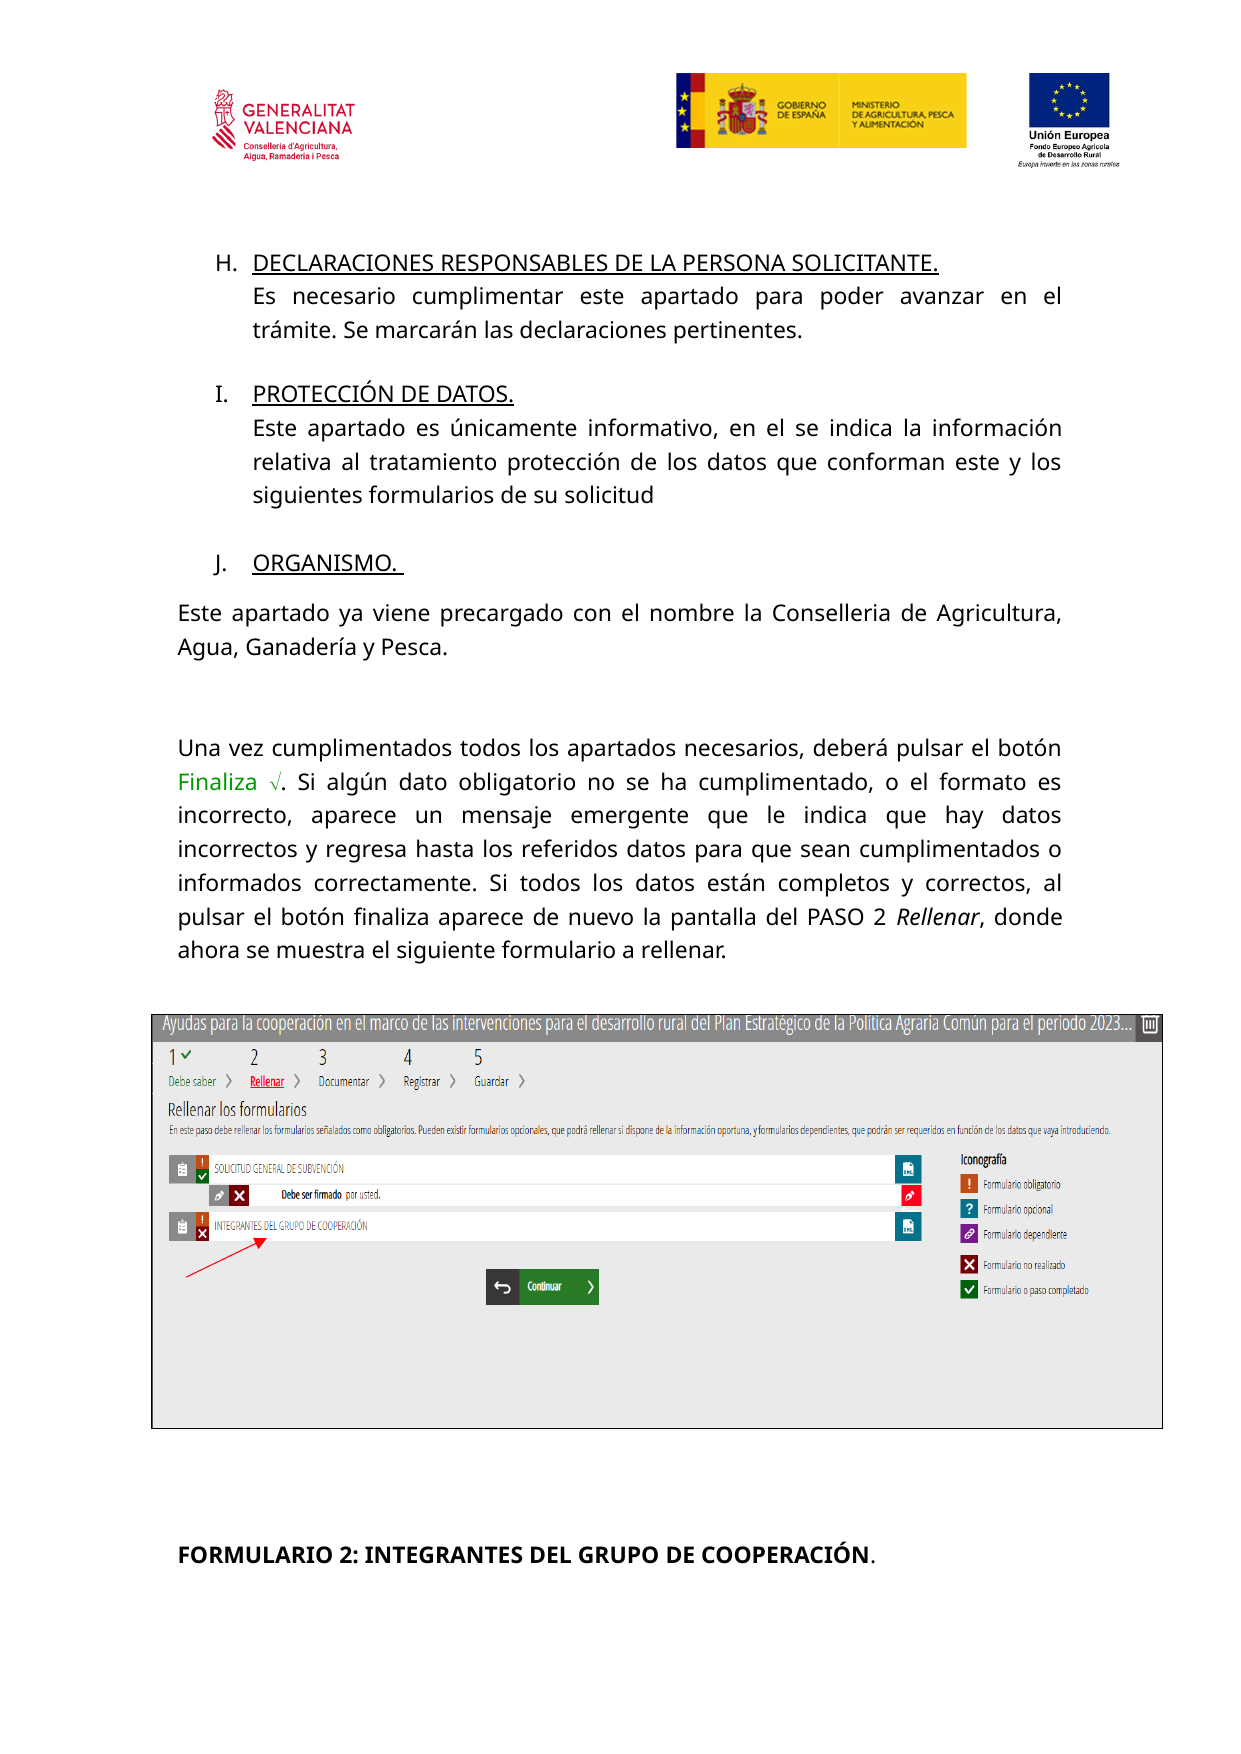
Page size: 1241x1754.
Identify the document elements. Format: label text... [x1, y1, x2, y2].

picture [177, 73, 407, 196]
list ORGANISMO. [215, 547, 1063, 578]
text Una vez cumplimentados todos los apartados necesarios, deberá pulsar el botón Finaliza . Si algún dato obligatorio no se ha cumplimentado, o el formato es incorrecto, aparece un mensaje emergente que le indica que hay datos incorrectos y regresa hasta los referidos datos para que sean cumplimentados o informados correctamente. Si todos los datos están completos y correctos, al pulsar el botón finaliza aparece de nuevo la pantalla del PASO 2 Rellenar, donde ahora se muestra el siguiente formulario a rellenar. [177, 732, 1063, 965]
picture [152, 1015, 1162, 1428]
list Este apartado es únicamente informativo, en el se indica la información relativa al tratamiento protección de los datos que conforman este y los siguientes formularios de su solicitud [252, 412, 1063, 510]
text FORMULARIO 2: INTEGRANTES DEL GRUPO DE COOPERACIÓN. [177, 1539, 1063, 1570]
picture [676, 73, 967, 148]
picture [1016, 73, 1121, 172]
list PROTECCIÓN DE DATOS. [215, 378, 1063, 409]
text Este apartado ya viene precargado con el nombre la Conselleria de Agricultura, Agua, Ganadería y Pesca. [177, 597, 1063, 662]
list Es necesario cumplimentar este apartado para poder avanzar en el trámite. Se marcarán las declaraciones pertinentes. [252, 280, 1063, 345]
list DECLARACIONES RESPONSABLES DE LA PERSONA SOLICITANTE. [215, 246, 1063, 278]
